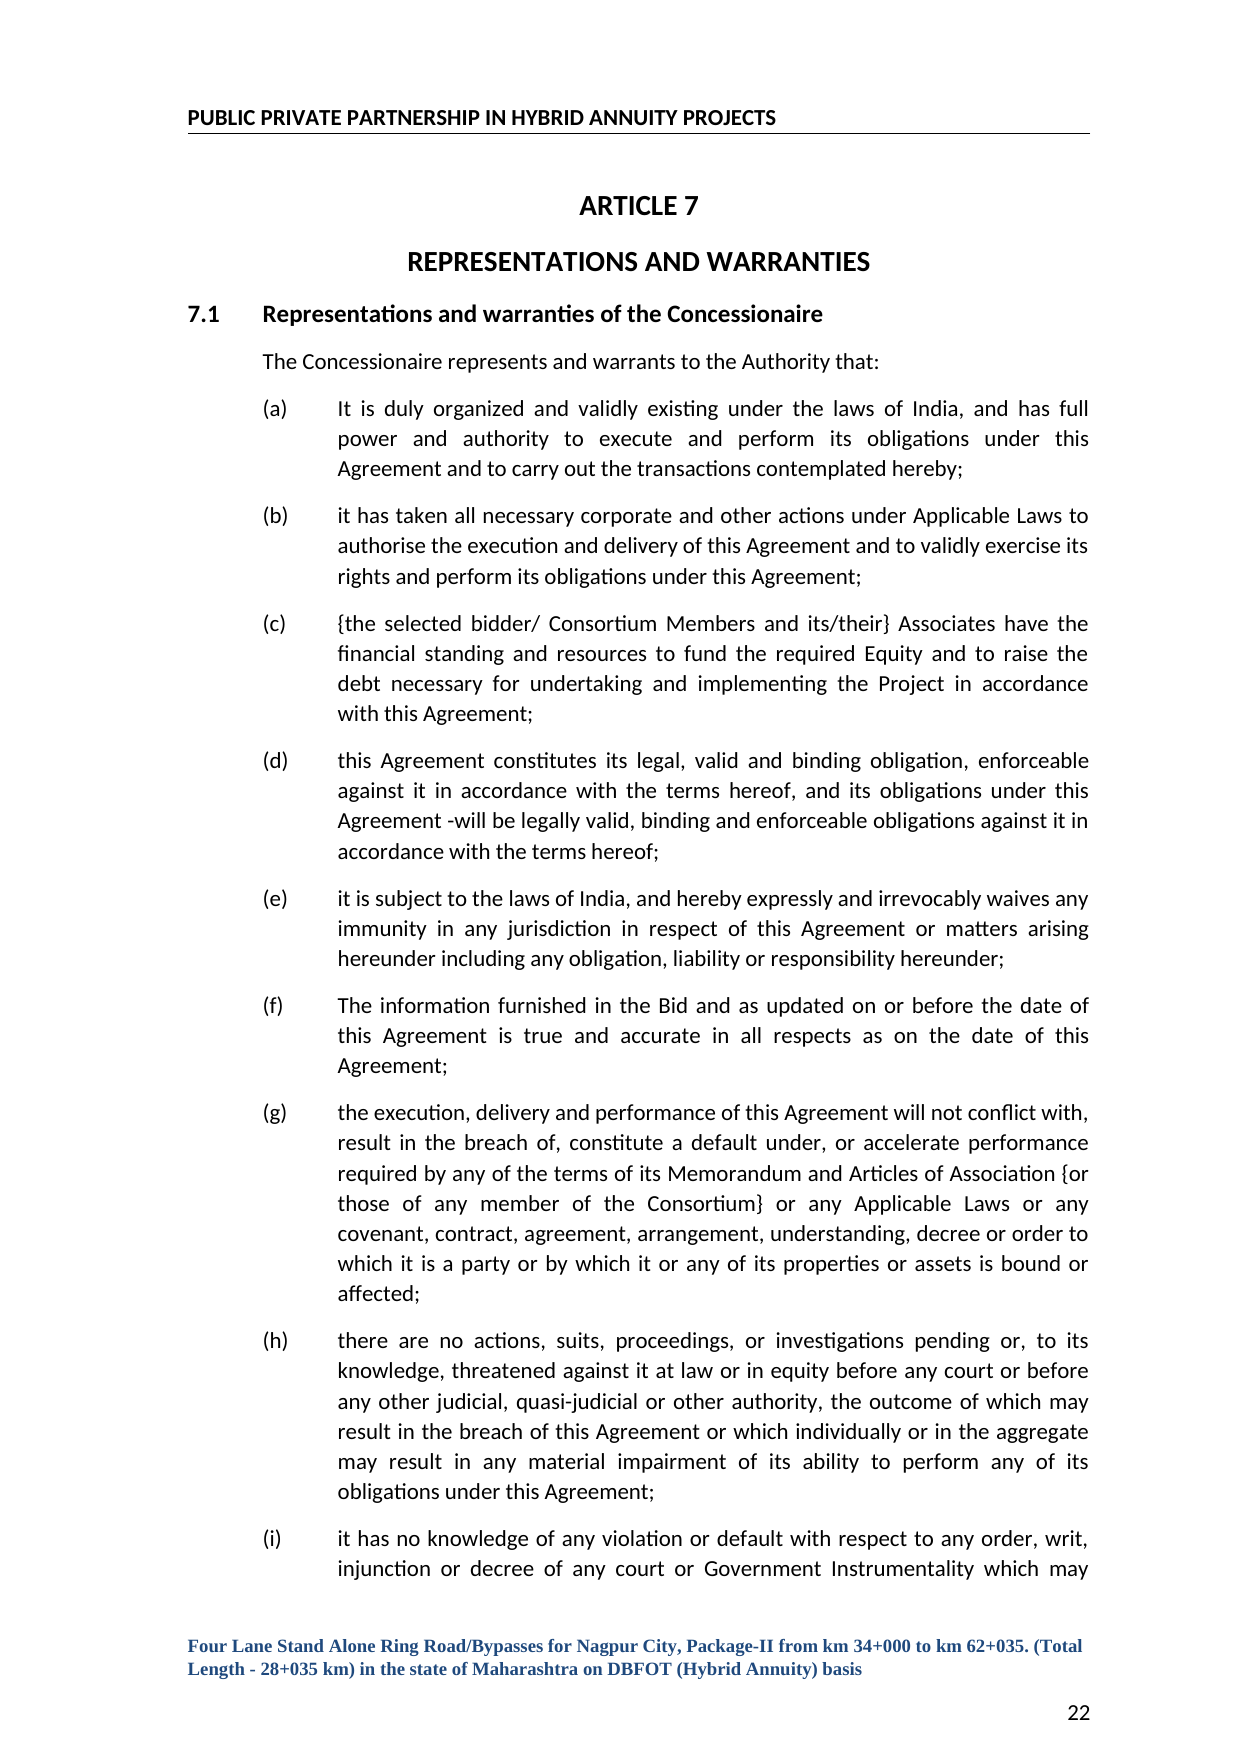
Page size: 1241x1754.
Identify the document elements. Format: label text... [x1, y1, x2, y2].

text 7.1 Representations and warranties of the Concessionaire [187, 298, 1090, 328]
text REPRESENTATIONS AND WARRANTIES [187, 243, 1090, 278]
text (b) it has taken all necessary corporate and other actions under Applicable Laws to authorise the execution and delivery of this Agreement and to validly exercise its rights and perform its obligations under this Agreement; [262, 501, 1090, 590]
text (e) it is subject to the laws of India, and hereby expressly and irrevocably waives any immunity in any jurisdiction in respect of this Agreement or matters arising hereunder including any obligation, liability or responsibility hereunder; [262, 884, 1090, 972]
text ARTICLE 7 [187, 187, 1090, 223]
text (h) there are no actions, suits, proceedings, or investigations pending or, to its knowledge, threatened against it at law or in equity before any court or before any other judicial, quasi-judicial or other authority, the outcome of which may result in the breach of this Agreement or which individually or in the aggregate may result in any material impairment of its ability to perform any of its obligations under this Agreement; [262, 1326, 1090, 1506]
text (g) the execution, delivery and performance of this Agreement will not conflict with, result in the breach of, constitute a default under, or accelerate performance required by any of the terms of its Memorandum and Articles of Association {or those of any member of the Consortium} or any Applicable Laws or any covenant, contract, agreement, arrangement, understanding, decree or order to which it is a party or by which it or any of its properties or assets is bound or affected; [262, 1098, 1090, 1308]
text The Concessionaire represents and warrants to the Authority that: [187, 347, 1090, 375]
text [262, 1524, 1090, 1583]
text (c) {the selected bidder/ Consortium Members and its/their} Associates have the financial standing and resources to fund the required Equity and to raise the debt necessary for undertaking and implementing the Project in accordance with this Agreement; [262, 609, 1090, 727]
text (d) this Agreement constitutes its legal, valid and binding obligation, enforceable against it in accordance with the terms hereof, and its obligations under this Agreement -will be legally valid, binding and enforceable obligations against it in accordance with the terms hereof; [262, 746, 1090, 865]
text (f) The information furnished in the Bid and as updated on or before the date of this Agreement is true and accurate in all respects as on the date of this Agreement; [262, 991, 1090, 1079]
text (a) It is duly organized and validly existing under the laws of India, and has full power and authority to execute and perform its obligations under this Agreement and to carry out the transactions contemplated hereby; [262, 394, 1090, 483]
